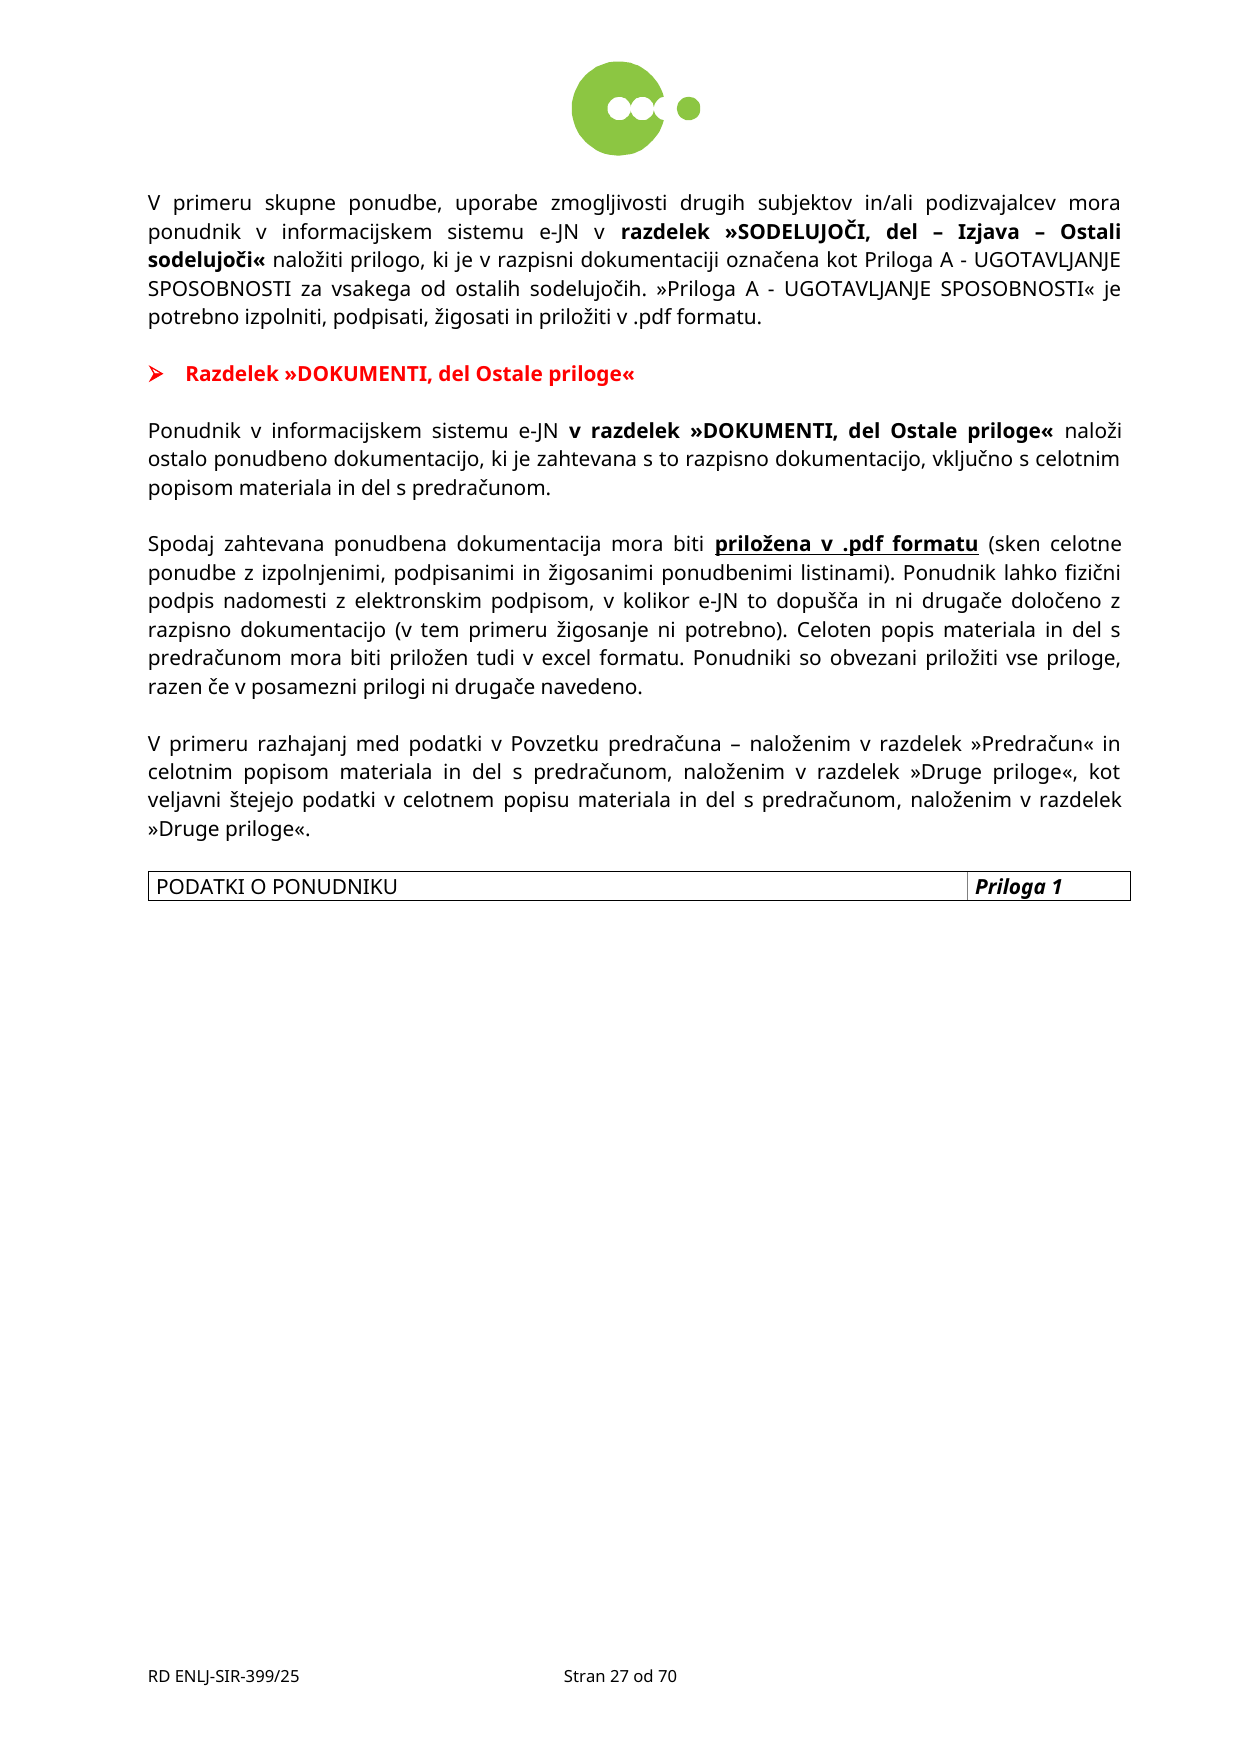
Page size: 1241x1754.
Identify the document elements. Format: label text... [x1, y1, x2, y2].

table_header PODATKI O PONUDNIKU [149, 872, 967, 900]
text Spodaj zahtevana ponudbena dokumentacija mora biti priložena v .pdf formatu (sken celotne ponudbe z izpolnjenimi, podpisanimi in žigosanimi ponudbenimi listinami). Ponudnik lahko fizični podpis nadomesti z elektronskim podpisom, v kolikor e-JN to dopušča in ni drugače določeno z razpisno dokumentacijo (v tem primeru žigosanje ni potrebno). Celoten popis materiala in del s predračunom mora biti priložen tudi v excel formatu. Ponudniki so obvezani priložiti vse priloge, razen če v posamezni prilogi ni drugače navedeno. [148, 529, 1122, 700]
text Ponudnik v informacijskem sistemu e-JN v razdelek »DOKUMENTI, del Ostale priloge« naloži ostalo ponudbeno dokumentacijo, ki je zahtevana s to razpisno dokumentacijo, vključno s celotnim popisom materiala in del s predračunom. [148, 416, 1122, 501]
text V primeru razhajanj med podatki v Povzetku predračuna – naloženim v razdelek »Predračun« in celotnim popisom materiala in del s predračunom, naloženim v razdelek »Druge priloge«, kot veljavni štejejo podatki v celotnem popisu materiala in del s predračunom, naloženim v razdelek »Druge priloge«. [148, 729, 1122, 842]
text V primeru skupne ponudbe, uporabe zmogljivosti drugih subjektov in/ali podizvajalcev mora ponudnik v informacijskem sistemu e-JN v razdelek »SODELUJOČI, del – Izjava – Ostali sodelujoči« naložiti prilogo, ki je v razpisni dokumentaciji označena kot Priloga A - UGOTAVLJANJE SPOSOBNOSTI za vsakega od ostalih sodelujočih. »Priloga A - UGOTAVLJANJE SPOSOBNOSTI« je potrebno izpolniti, podpisati, žigosati in priložiti v .pdf formatu. [148, 188, 1122, 331]
list Razdelek »DOKUMENTI, del Ostale priloge« [148, 359, 1122, 387]
table_header Priloga 1 [968, 872, 1130, 900]
